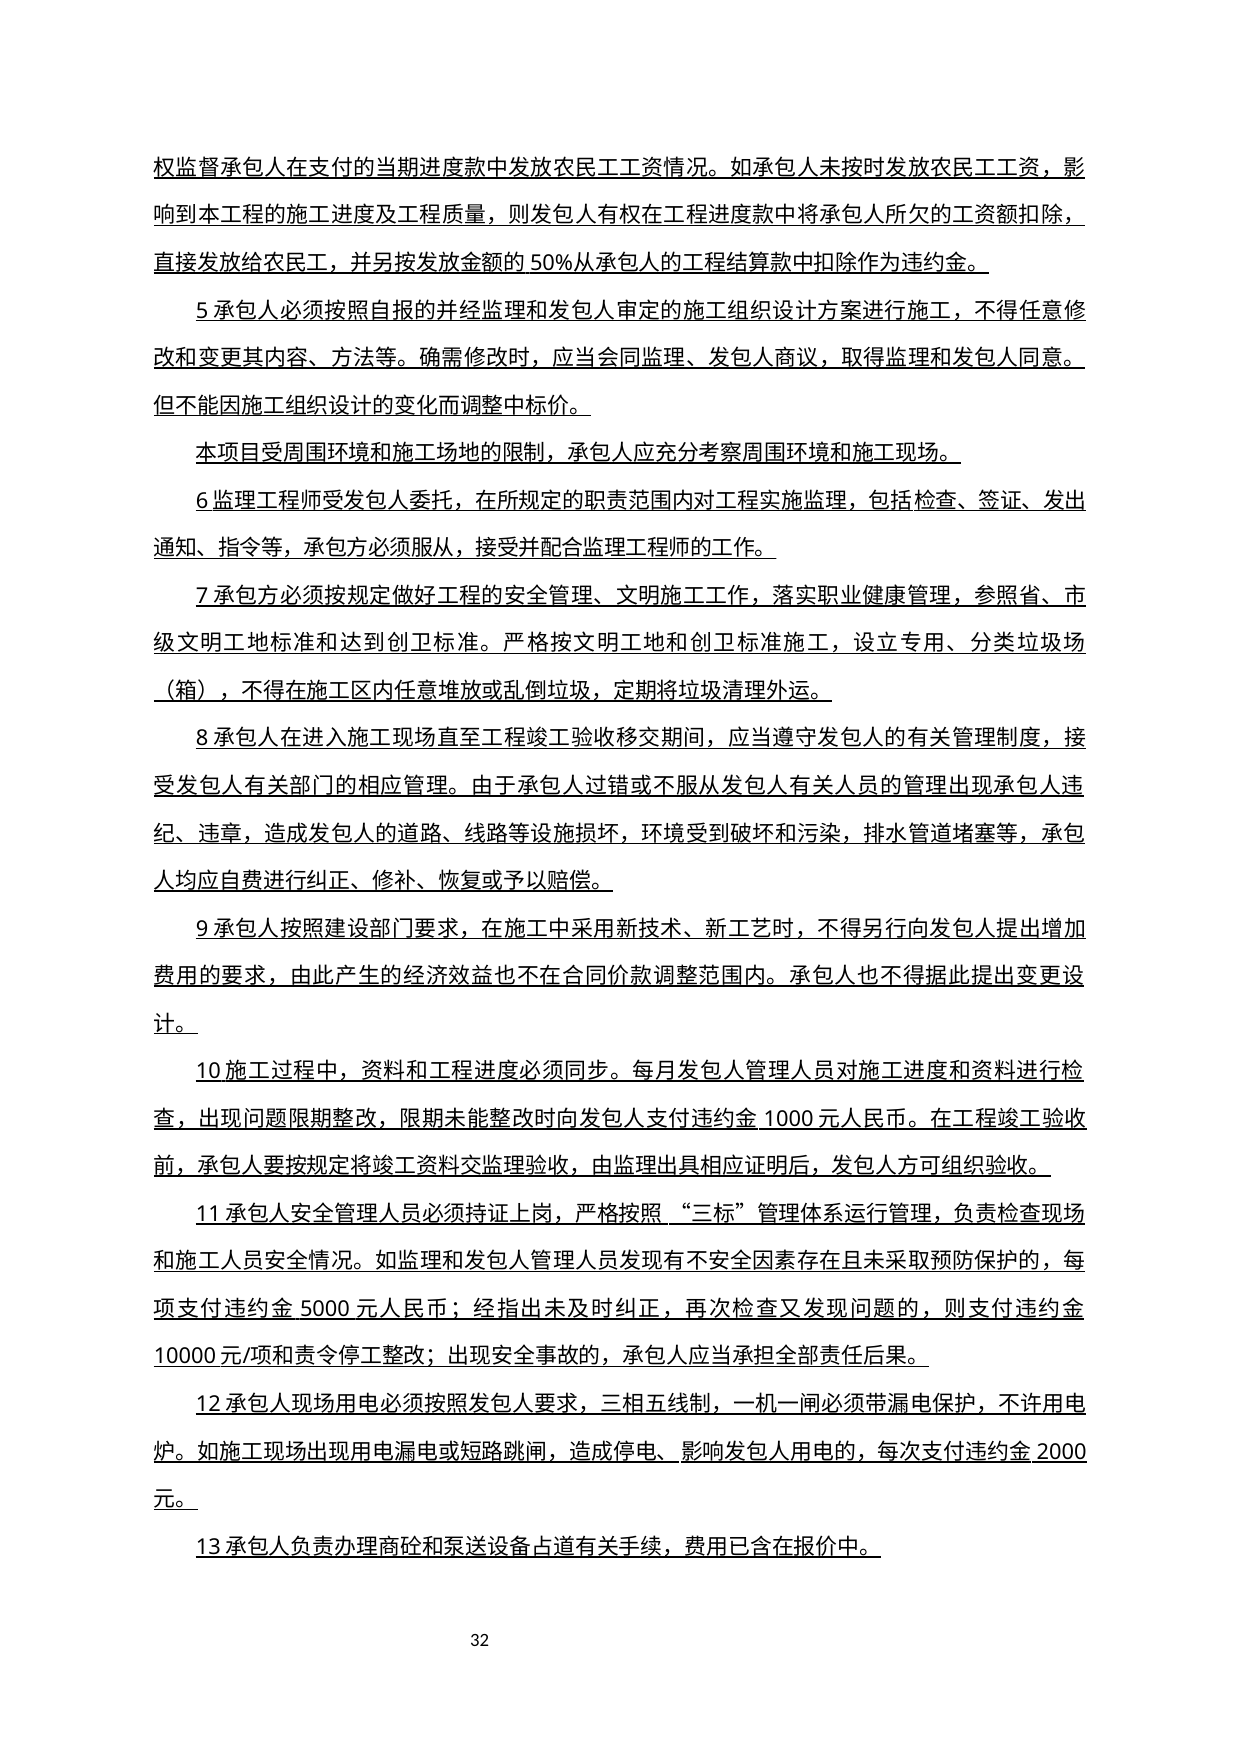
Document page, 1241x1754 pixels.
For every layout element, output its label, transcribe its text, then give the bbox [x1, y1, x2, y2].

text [153, 150, 1087, 277]
text 10施工过程中，资料和工程进度必须同步。每月发包人管理人员对施工进度和资料进行检查，出现问题限期整改，限期未能整改时向发包人支付违约金1000元人民币。在工程竣工验收前，承包人要按规定将竣工资料交监理验收，由监理出具相应证明后，发包人方可组织验收。 [153, 1053, 1087, 1128]
text 11承包人安全管理人员必须持证上岗，严格按照 “三标”管理体系运行管理，负责检查现场和施工人员安全情况。如监理和发包人管理人员发现有不安全因素存在且未采取预防保护的，每项支付违约金5000元人民币；经指出未及时纠正，再次检查又发现问题的，则支付违约金10000元/项和责令停工整改；出现安全事故的，承包人应当承担全部责任后果。 [153, 1196, 1087, 1370]
text 7承包方必须按规定做好工程的安全管理、文明施工工作，落实职业健康管理，参照省、市级文明工地标准和达到创卫标准。严格按文明工地和创卫标准施工，设立专用、分类垃圾场（箱），不得在施工区内任意堆放或乱倒垃圾，定期将垃圾清理外运。 [153, 578, 1087, 704]
text 12承包人现场用电必须按照发包人要求，三相五线制，一机一闸必须带漏电保护，不许用电炉。如施工现场出现用电漏电或短路跳闸，造成停电、影响发包人用电的，每次支付违约金2000元。 [153, 1386, 1087, 1513]
text 13承包人负责办理商砼和泵送设备占道有关手续，费用已含在报价中。 [153, 1529, 1087, 1561]
text 8承包人在进入施工现场直至工程竣工验收移交期间，应当遵守发包人的有关管理制度，接受发包人有关部门的相应管理。由于承包人过错或不服从发包人有关人员的管理出现承包人违纪、违章，造成发包人的道路、线路等设施损坏，环境受到破坏和污染，排水管道堵塞等，承包人均应自费进行纠正、修补、恢复或予以赔偿。 [153, 720, 1087, 895]
text 6监理工程师受发包人委托，在所规定的职责范围内对工程实施监理，包括检查、签证、发出通知、指令等，承包方必须服从，接受并配合监理工程师的工作。 [153, 483, 1087, 562]
text 5承包人必须按照自报的并经监理和发包人审定的施工组织设计方案进行施工，不得任意修改和变更其内容、方法等。确需修改时，应当会同监理、发包人商议，取得监理和发包人同意。但不能因施工组织设计的变化而调整中标价。 [153, 293, 1087, 419]
text 10施工过程中，资料和工程进度必须同步。每月发包人管理人员对施工进度和资料进行检查，出现问题限期整改，限期未能整改时向发包人支付违约金1000元人民币。在工程竣工验收前，承包人要按规定将竣工资料交监理验收，由监理出具相应证明后，发包人方可组织验收。 [153, 1129, 1087, 1180]
text 9承包人按照建设部门要求，在施工中采用新技术、新工艺时，不得另行向发包人提出增加费用的要求，由此产生的经济效益也不在合同价款调整范围内。承包人也不得据此提出变更设计。 [153, 911, 1087, 1037]
text 本项目受周围环境和施工场地的限制，承包人应充分考察周围环境和施工现场。 [153, 435, 1087, 467]
